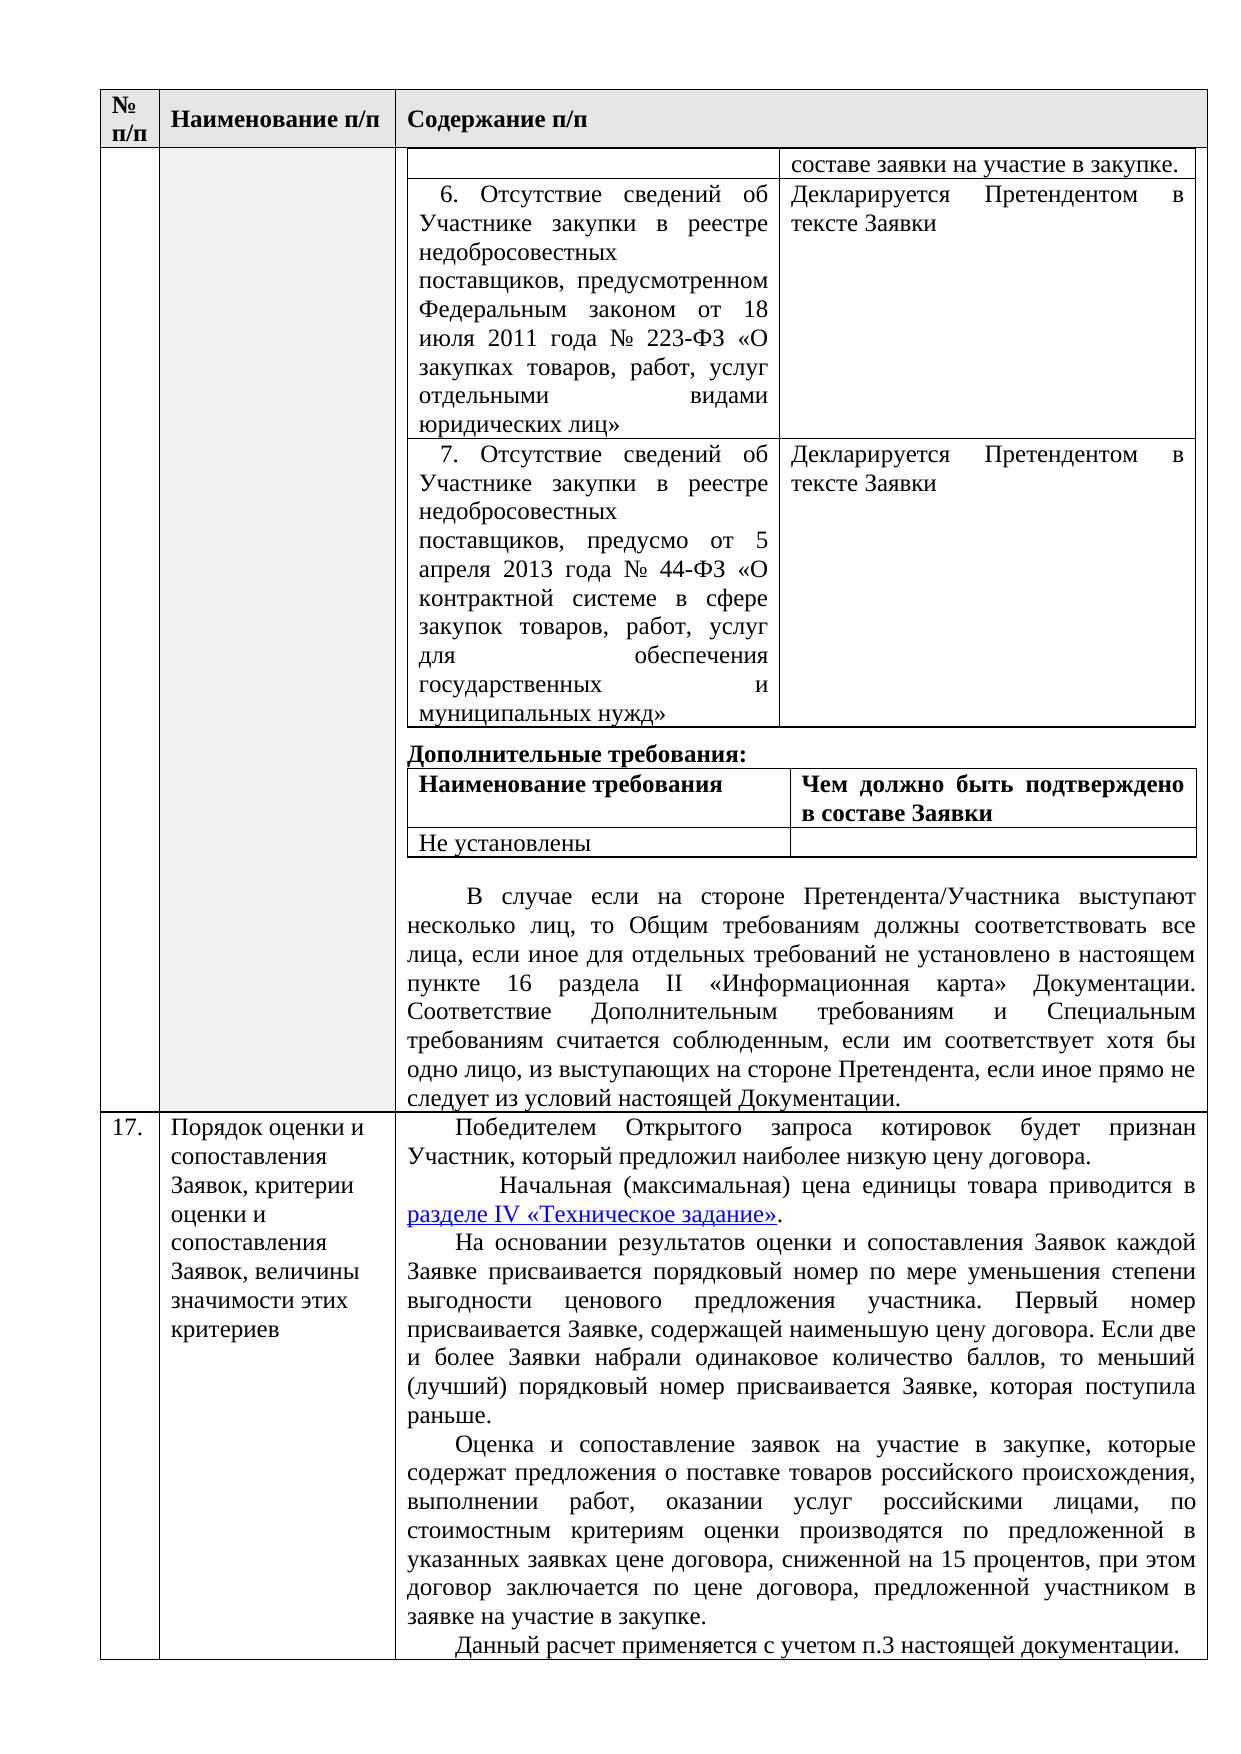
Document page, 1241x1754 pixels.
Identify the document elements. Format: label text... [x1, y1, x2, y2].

table_header Наименование п/п [160, 90, 395, 147]
table_header Содержание п/п [396, 90, 1207, 147]
table_cell [101, 1113, 159, 1659]
table_cell Порядок оценки и сопоставления Заявок, критерии оценки и сопоставления Заявок, величины значимости этих критериев [160, 1113, 395, 1659]
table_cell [160, 148, 395, 1111]
table_cell Победителем Открытого запроса котировок будет признан Участник, который предложил наиболее низкую цену договора. Начальная (максимальная) цена единицы товара приводится в разделе IV «Техническое задание». На основании результатов оценки и сопоставления Заявок каждой Заявке присваивается порядковый номер по мере уменьшения степени выгодности ценового предложения участника. Первый номер присваивается Заявке, содержащей наименьшую цену договора. Если две и более Заявки набрали одинаковое количество баллов, то меньший (лучший) порядковый номер присваивается Заявке, которая поступила раньше. Оценка и сопоставление заявок на участие в закупке, которые содержат предложения о поставке товаров российского происхождения, выполнении работ, оказании услуг российскими лицами, по стоимостным критериям оценки производятся по предложенной в указанных заявках цене договора, сниженной на 15 процентов, при этом договор заключается по цене договора, предложенной участником в заявке на участие в закупке. Данный расчет применяется с учетом п.3 настоящей документации. [396, 1113, 1207, 1659]
table_header № п/п [101, 90, 159, 147]
table_cell [101, 148, 159, 1111]
